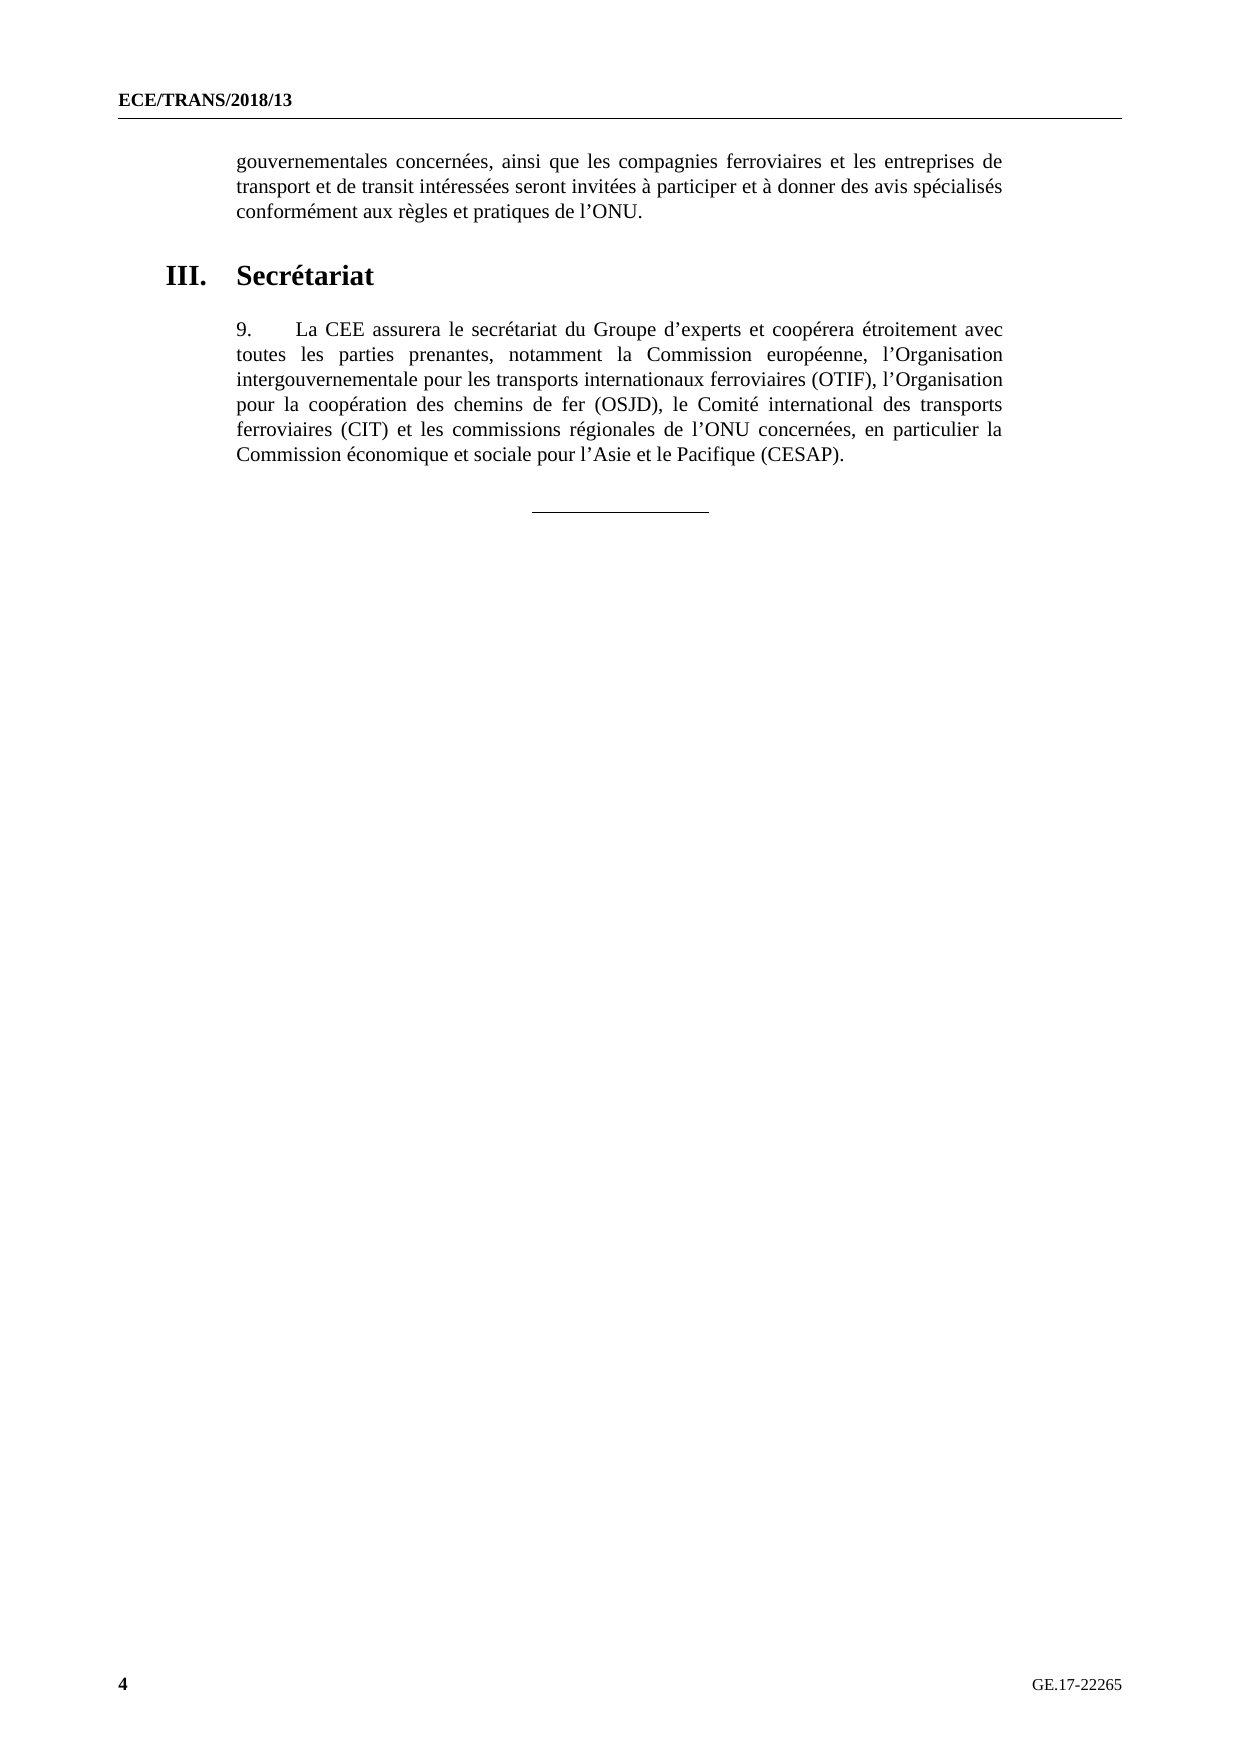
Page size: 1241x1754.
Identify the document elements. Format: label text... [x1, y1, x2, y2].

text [236, 148, 1004, 223]
text III. Secrétariat [118, 260, 1004, 291]
text 9. La CEE assurera le secrétariat du Groupe d’experts et coopérera étroitement avec toutes les parties prenantes, notamment la Commission européenne, l’Organisation intergouvernementale pour les transports internationaux ferroviaires (OTIF), l’Organisation pour la coopération des chemins de fer (OSJD), le Comité international des transports ferroviaires (CIT) et les commissions régionales de l’ONU concernées, en particulier la Commission économique et sociale pour l’Asie et le Pacifique (CESAP). [236, 316, 1004, 466]
